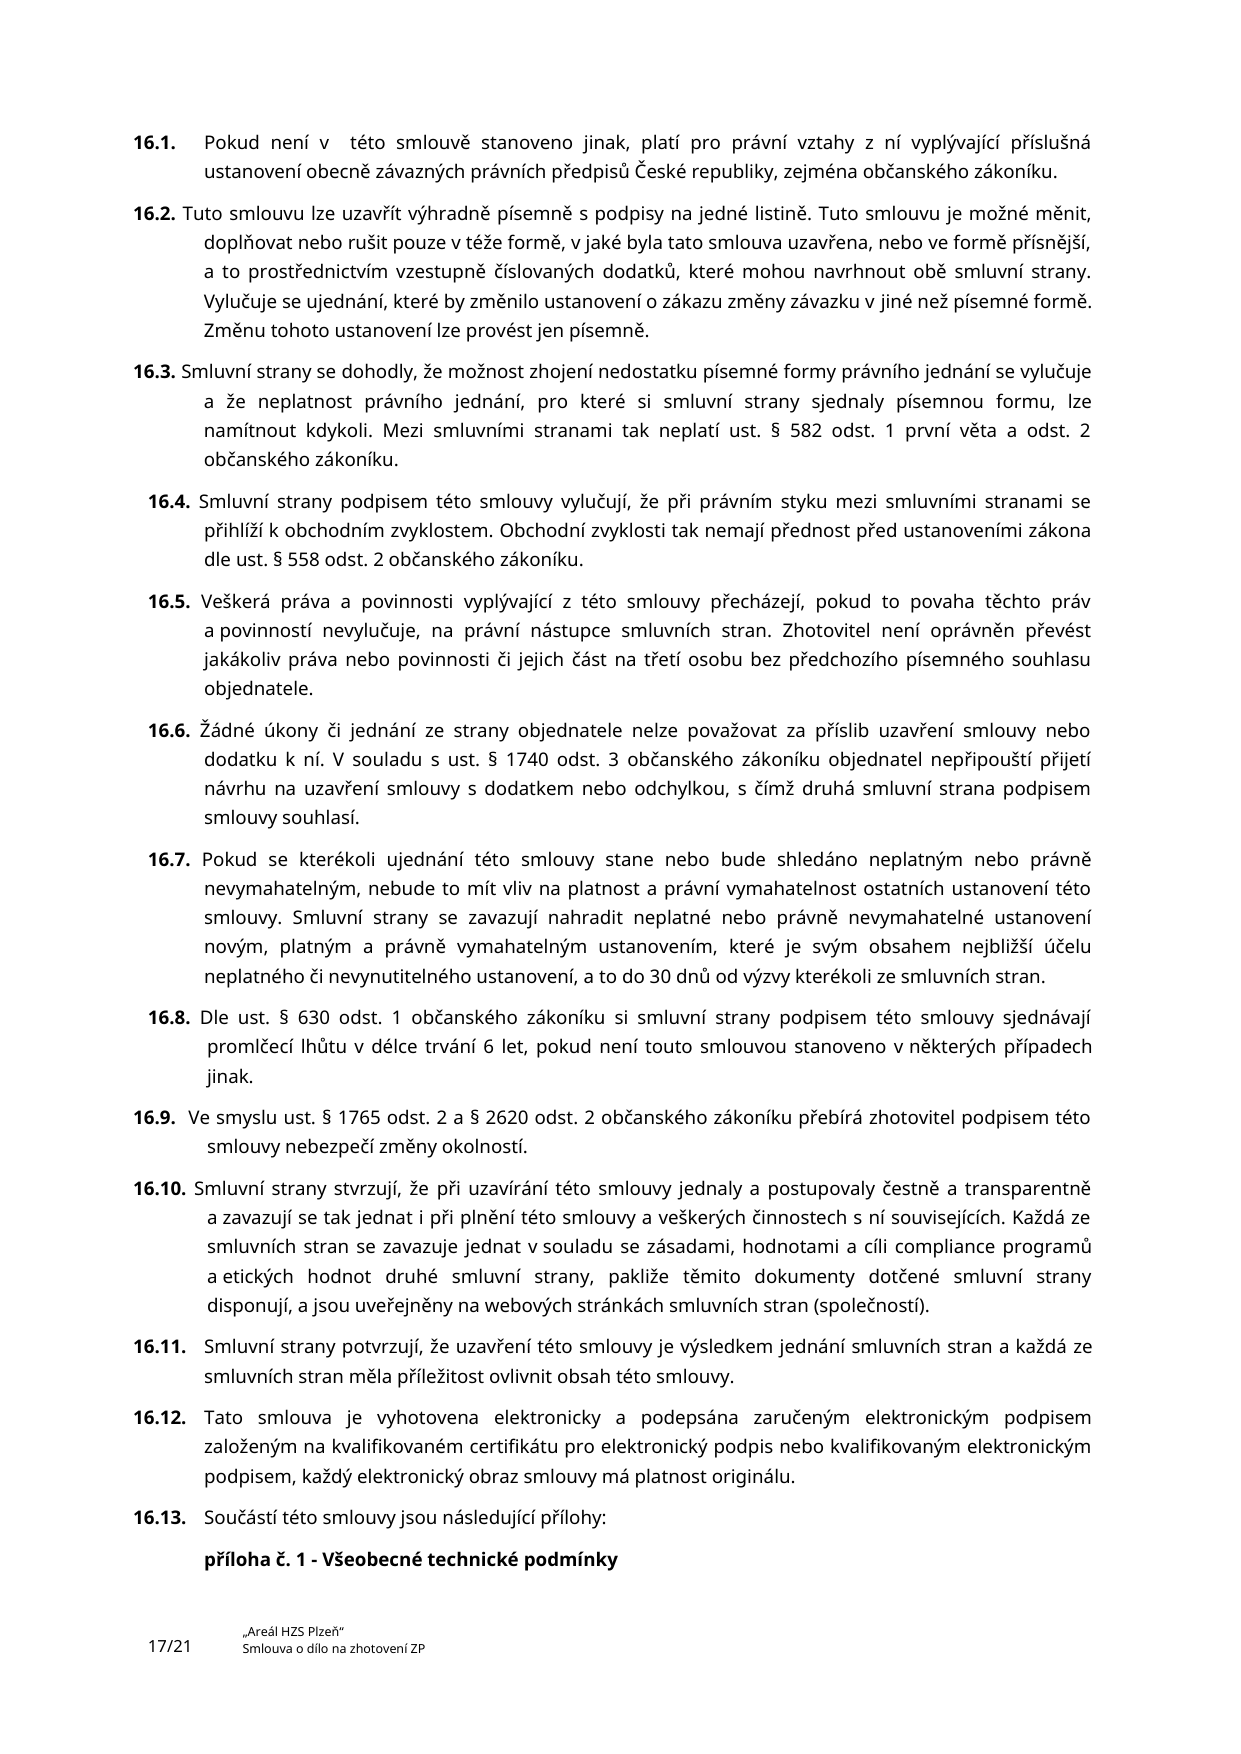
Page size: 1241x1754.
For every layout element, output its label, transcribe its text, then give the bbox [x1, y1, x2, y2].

text příloha č. 1 - Všeobecné technické podmínky [148, 1543, 1092, 1572]
text 16.12. Tato smlouva je vyhotovena elektronicky a podepsána zaručeným elektronickým podpisem založeným na kvalifikovaném certifikátu pro elektronický podpis nebo kvalifikovaným elektronickým podpisem, každý elektronický obraz smlouvy má platnost originálu. [133, 1401, 1092, 1489]
text 16.6. Žádné úkony či jednání ze strany objednatele nelze považovat za příslib uzavření smlouvy nebo dodatku k ní. V souladu s ust. § 1740 odst. 3 občanského zákoníku objednatel nepřipouští přijetí návrhu na uzavření smlouvy s dodatkem nebo odchylkou, s čímž druhá smluvní strana podpisem smlouvy souhlasí. [148, 714, 1092, 831]
text 16.5. Veškerá práva a povinnosti vyplývající z této smlouvy přecházejí, pokud to povaha těchto práv a povinností nevylučuje, na právní nástupce smluvních stran. Zhotovitel není oprávněn převést jakákoliv práva nebo povinnosti či jejich část na třetí osobu bez předchozího písemného souhlasu objednatele. [148, 585, 1092, 701]
text 16.2. Tuto smlouvu lze uzavřít výhradně písemně s podpisy na jedné listině. Tuto smlouvu je možné měnit, doplňovat nebo rušit pouze v téže formě, v jaké byla tato smlouva uzavřena, nebo ve formě přísnější, a to prostřednictvím vzestupně číslovaných dodatků, které mohou navrhnout obě smluvní strany. Vylučuje se ujednání, které by změnilo ustanovení o zákazu změny závazku v jiné než písemné formě. Změnu tohoto ustanovení lze provést jen písemně. [133, 197, 1092, 343]
text 16.8. Dle ust. § 630 odst. 1 občanského zákoníku si smluvní strany podpisem této smlouvy sjednávají promlčecí lhůtu v délce trvání 6 let, pokud není touto smlouvou stanoveno v některých případech jinak. [148, 1001, 1092, 1089]
text 16.10. Smluvní strany stvrzují, že při uzavírání této smlouvy jednaly a postupovaly čestně a transparentně a zavazují se tak jednat i při plnění této smlouvy a veškerých činnostech s ní souvisejících. Každá ze smluvních stran se zavazuje jednat v souladu se zásadami, hodnotami a cíli compliance programů a etických hodnot druhé smluvní strany, pakliže těmito dokumenty dotčené smluvní strany disponují, a jsou uveřejněny na webových stránkách smluvních stran (společností). [133, 1172, 1092, 1318]
text 16.13. Součástí této smlouvy jsou následující přílohy: [133, 1501, 1092, 1531]
text 16.9. Ve smyslu ust. § 1765 odst. 2 a § 2620 odst. 2 občanského zákoníku přebírá zhotovitel podpisem této smlouvy nebezpečí změny okolností. [133, 1101, 1092, 1160]
text 16.4. Smluvní strany podpisem této smlouvy vylučují, že při právním styku mezi smluvními stranami se přihlíží k obchodním zvyklostem. Obchodní zvyklosti tak nemají přednost před ustanoveními zákona dle ust. § 558 odst. 2 občanského zákoníku. [148, 485, 1092, 572]
text 16.7. Pokud se kterékoli ujednání této smlouvy stane nebo bude shledáno neplatným nebo právně nevymahatelným, nebude to mít vliv na platnost a právní vymahatelnost ostatních ustanovení této smlouvy. Smluvní strany se zavazují nahradit neplatné nebo právně nevymahatelné ustanovení novým, platným a právně vymahatelným ustanovením, které je svým obsahem nejbližší účelu neplatného či nevynutitelného ustanovení, a to do 30 dnů od výzvy kterékoli ze smluvních stran. [148, 843, 1092, 989]
text 16.3. Smluvní strany se dohodly, že možnost zhojení nedostatku písemné formy právního jednání se vylučuje a že neplatnost právního jednání, pro které si smluvní strany sjednaly písemnou formu, lze namítnout kdykoli. Mezi smluvními stranami tak neplatí ust. § 582 odst. 1 první věta a odst. 2 občanského zákoníku. [133, 356, 1092, 472]
text 16.1. Pokud není v této smlouvě stanoveno jinak, platí pro právní vztahy z ní vyplývající příslušná ustanovení obecně závazných právních předpisů České republiky, zejména občanského zákoníku. [133, 126, 1092, 185]
text 16.11. Smluvní strany potvrzují, že uzavření této smlouvy je výsledkem jednání smluvních stran a každá ze smluvních stran měla příležitost ovlivnit obsah této smlouvy. [133, 1331, 1092, 1389]
